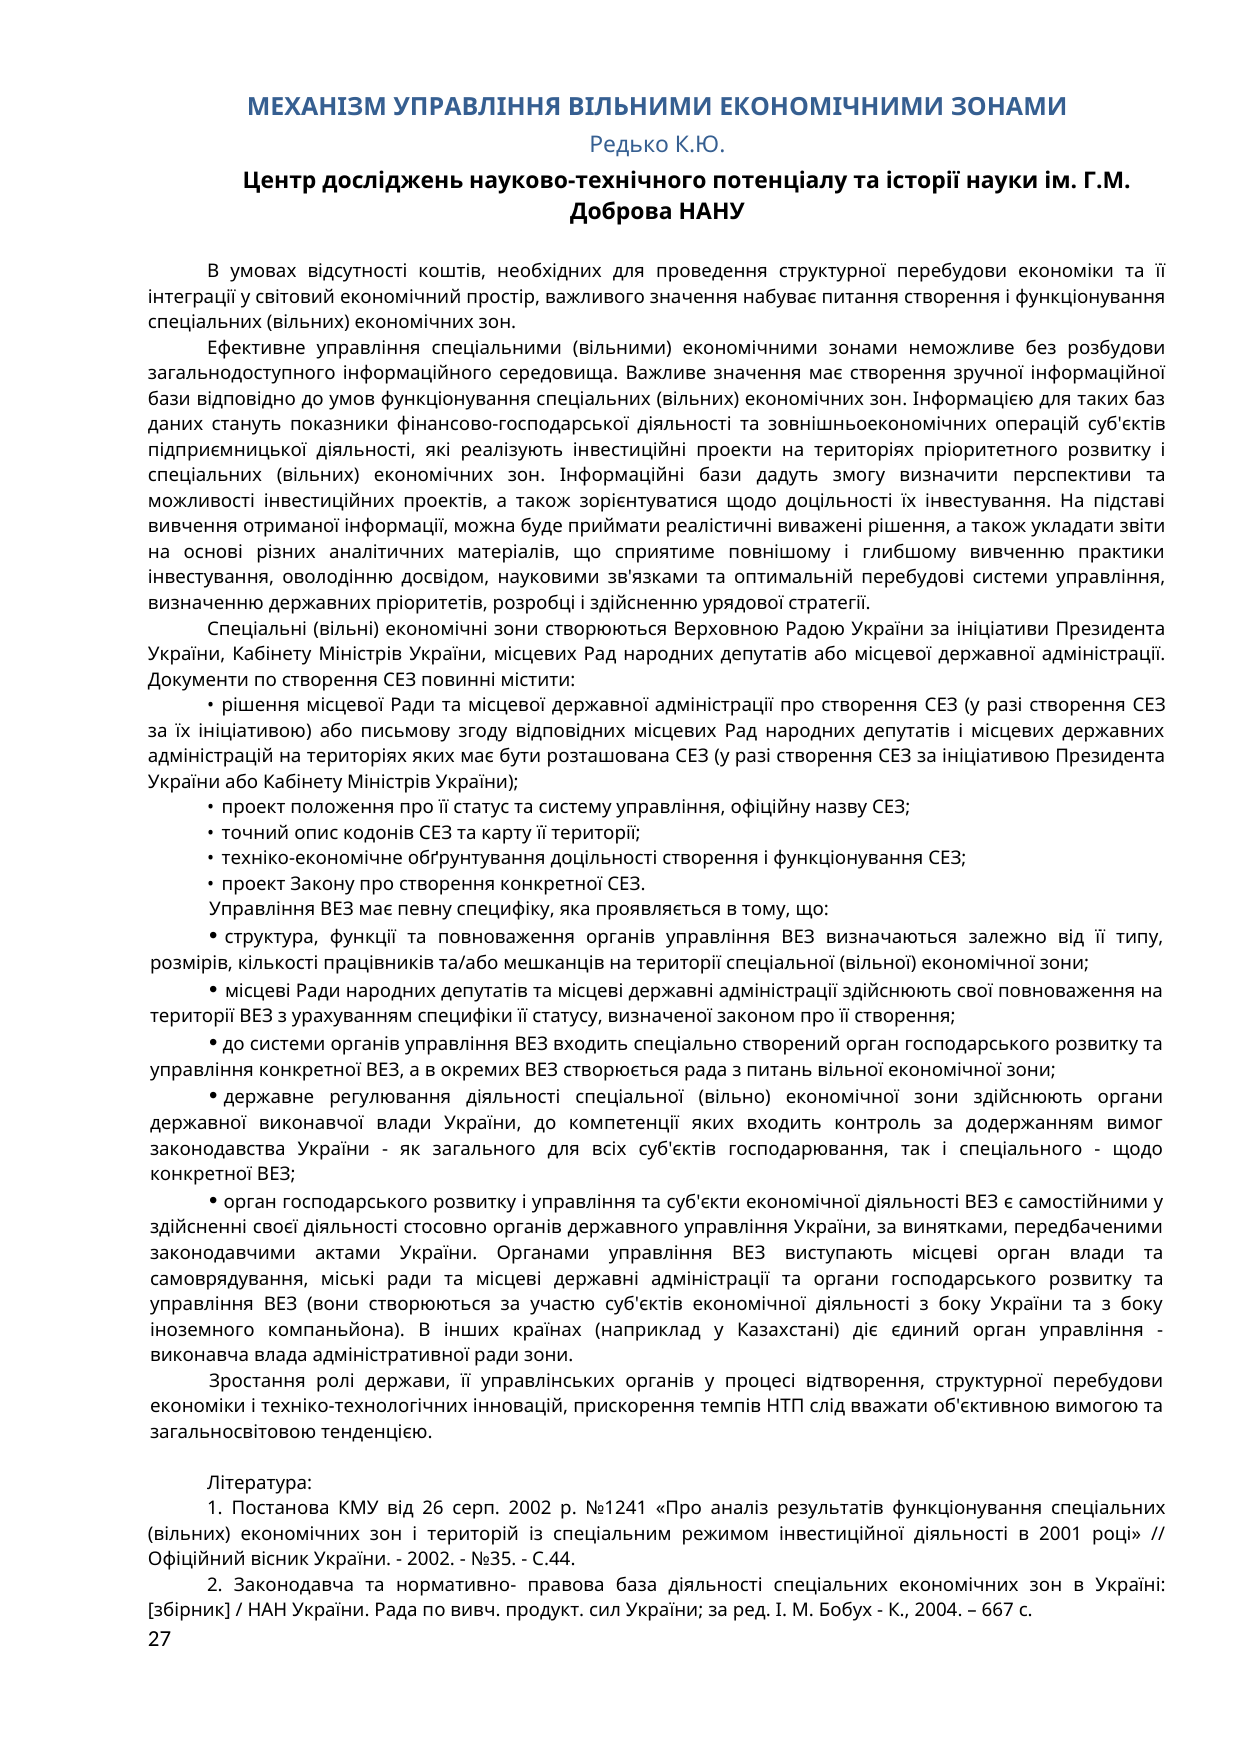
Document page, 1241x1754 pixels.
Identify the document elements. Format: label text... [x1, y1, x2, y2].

subtitle МЕХАНІЗМ УПРАВЛІННЯ ВІЛЬНИМИ ЕКОНОМІЧНИМИ ЗОНАМИ [148, 89, 1167, 123]
text • проект Закону про створення конкретної СЕЗ. [148, 870, 1167, 896]
list орган господарського розвитку і управління та суб'єкти економічної діяльності ВЕЗ є самостійними у здійсненні своєї діяльності стосовно органів державного управління України, за винятками, передбаченими законодавчими актами України. Органами управління ВЕЗ виступають місцеві орган влади та самоврядування, міські ради та місцеві державні адміністрації та органи господарського розвитку та управління ВЕЗ (вони створюються за участю суб'єктів економічної діяльності з боку України та з боку іноземного компаньйона). В інших країнах (наприклад у Казахстані) діє єдиний орган управління - виконавча влада адміністративної ради зони. [150, 1186, 1164, 1367]
text Центр досліджень науково-технічного потенціалу та історії науки ім. Г.М. Доброва НАНУ [148, 164, 1167, 226]
text 2. Законодавча та нормативно- правова база діяльності спеціальних економічних зон в Україні: [збірник] / НАН України. Рада по вивч. продукт. сил України; за ред. І. М. Бобух - К., 2004. – 667 с. [148, 1571, 1167, 1622]
text • рішення місцевої Ради та місцевої державної адміністрації про створення СЕЗ (у разі створення СЕЗ за їх ініціативою) або письмову згоду відповідних місцевих Рад народних депутатів і місцевих державних адміністрацій на територіях яких має бути розташована СЕЗ (у разі створення СЕЗ за ініціативою Президента України або Кабінету Міністрів України); [148, 691, 1167, 793]
text • проект положення про її статус та систему управління, офіційну назву СЕЗ; [148, 793, 1167, 819]
text Управління ВЕЗ має певну специфіку, яка проявляється в тому, що: [150, 896, 1156, 921]
text Спеціальні (вільні) економічні зони створюються Верховною Радою України за ініціативи Президента України, Кабінету Міністрів України, місцевих Рад народних депутатів або місцевої державної адміністрації. Документи по створення СЕЗ повинні містити: [148, 615, 1167, 691]
list місцеві Ради народних депутатів та місцеві державні адміністрації здійснюють свої повноваження на території ВЕЗ з урахуванням специфіки її статусу, визначеної законом про її створення; [150, 974, 1164, 1028]
text • точний опис кодонів СЕЗ та карту її території; [148, 819, 1167, 844]
text • техніко-економічне обґрунтування доцільності створення і функціонування СЕЗ; [148, 844, 1167, 870]
list до системи органів управління ВЕЗ входить спеціально створений орган господарського розвитку та управління конкретної ВЕЗ, а в окремих ВЕЗ створюється рада з питань вільної економічної зони; [150, 1028, 1164, 1081]
text 1. Постанова КМУ від 26 серп. 2002 р. №1241 «Про аналіз результатів функціонування спеціальних (вільних) економічних зон і територій із спеціальним режимом інвестиційної діяльності в 2001 році» // Офіційний вісник України. - 2002. - №35. - С.44. [148, 1494, 1167, 1571]
subtitle Редько К.Ю. [148, 128, 1167, 159]
list структура, функції та повноваження органів управління ВЕЗ визначаються залежно від її типу, розмірів, кількості працівників та/або мешканців на території спеціальної (вільної) економічної зони; [150, 921, 1164, 974]
list державне регулювання діяльності спеціальної (вільно) економічної зони здійснюють органи державної виконавчої влади України, до компетенції яких входить контроль за додержанням вимог законодавства України - як загального для всіх суб'єктів господарювання, так і спеціального - щодо конкретної ВЕЗ; [150, 1081, 1164, 1186]
text Ефективне управління спеціальними (вільними) економічними зонами неможливе без розбудови загальнодоступного інформаційного середовища. Важливе значення має створення зручної інформаційної бази відповідно до умов функціонування спеціальних (вільних) економічних зон. Інформацією для таких баз даних стануть показники фінансово-господарської діяльності та зовнішньоекономічних операцій суб'єктів підприємницької діяльності, які реалізують інвестиційні проекти на територіях пріоритетного розвитку і спеціальних (вільних) економічних зон. Інформаційні бази дадуть змогу визначити перспективи та можливості інвестиційних проектів, а також зорієнтуватися щодо доцільності їх інвестування. На підставі вивчення отриманої інформації, можна буде приймати реалістичні виважені рішення, а також укладати звіти на основі різних аналітичних матеріалів, що сприятиме повнішому і глибшому вивченню практики інвестування, оволодінню досвідом, науковими зв'язками та оптимальній перебудові системи управління, визначенню державних пріоритетів, розробці і здійсненню урядової стратегії. [148, 334, 1167, 615]
text В умовах відсутності коштів, необхідних для проведення структурної перебудови економіки та її інтеграції у світовий економічний простір, важливого значення набуває питання створення і функціонування спеціальних (вільних) економічних зон. [148, 257, 1167, 334]
text Зростання ролі держави, її управлінських органів у процесі відтворення, структурної перебудови економіки і техніко-технологічних інновацій, прискорення темпів НТП слід вважати об'єктивною вимогою та загальносвітовою тенденцією. [150, 1367, 1164, 1443]
text Література: [148, 1469, 1167, 1494]
